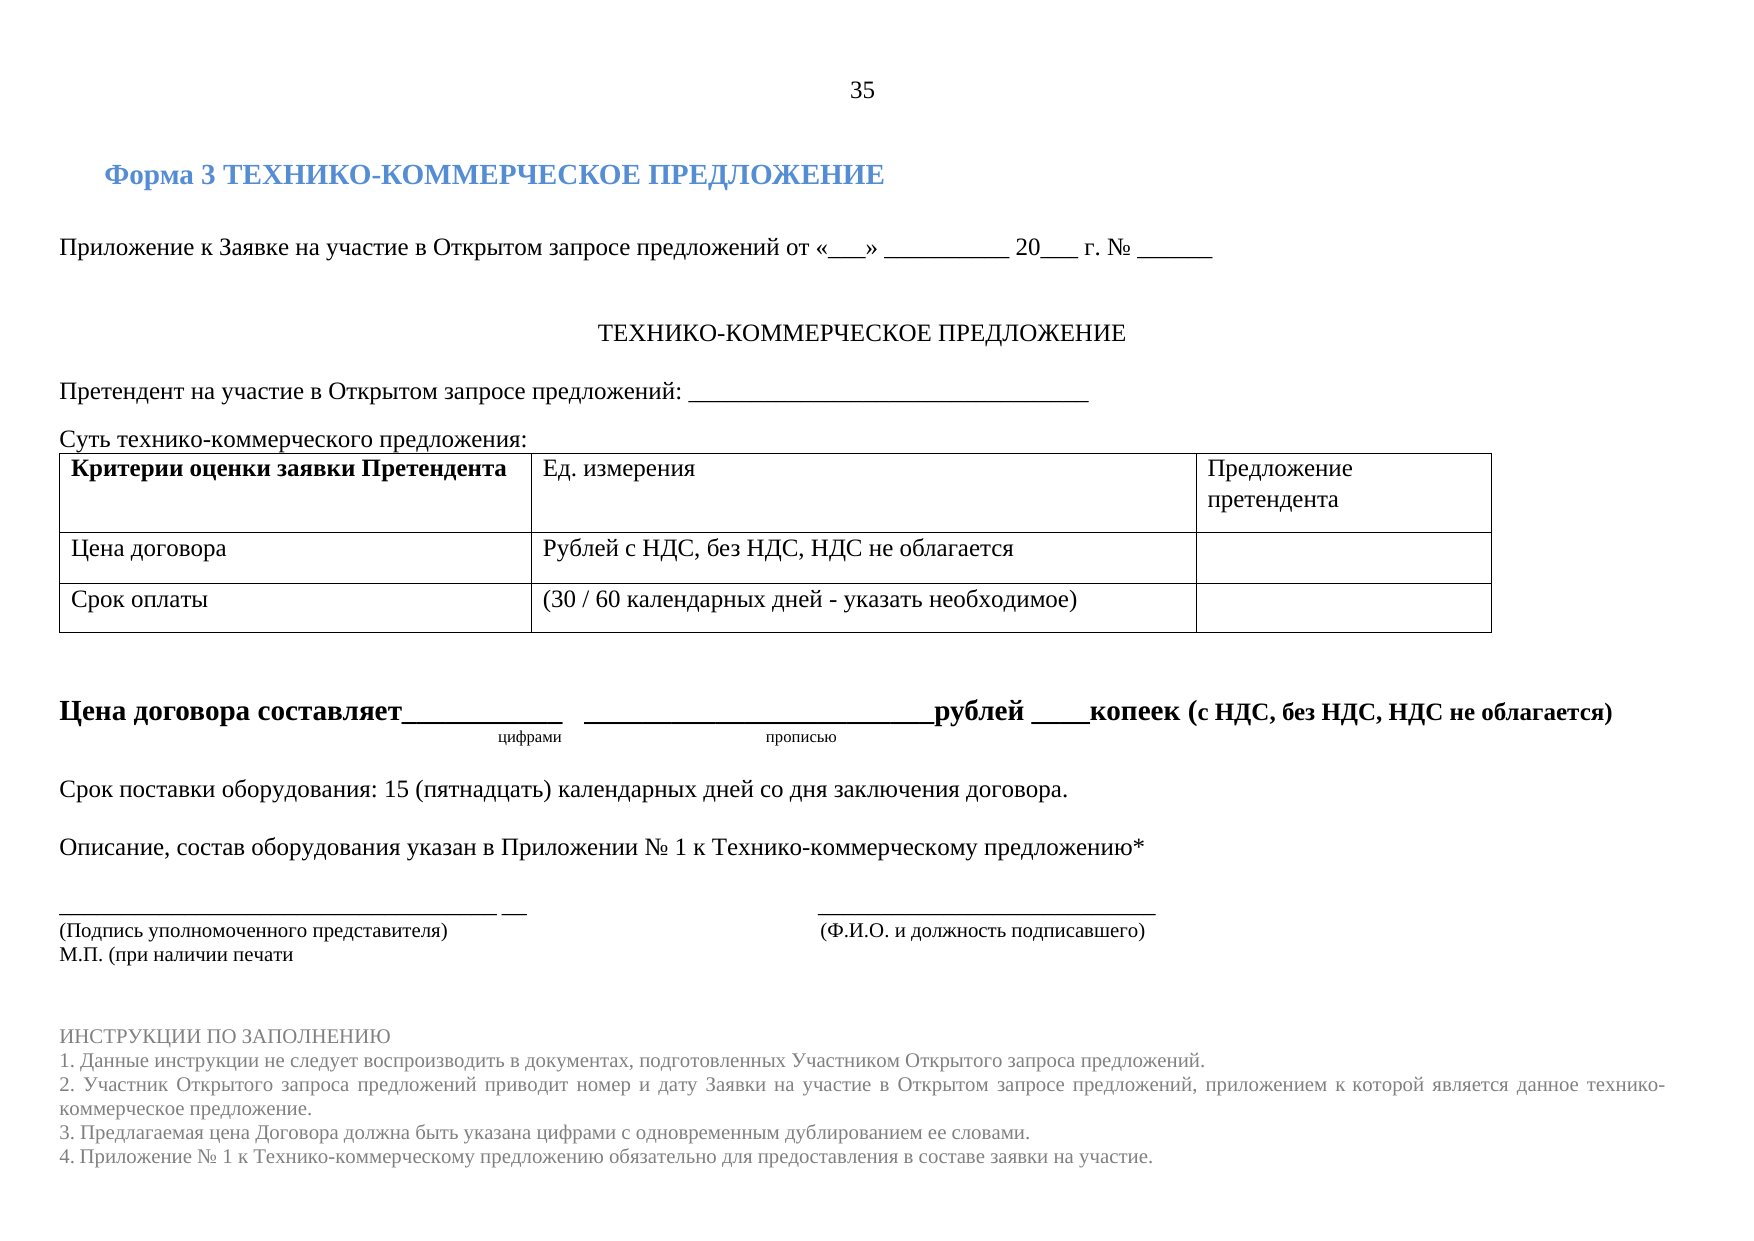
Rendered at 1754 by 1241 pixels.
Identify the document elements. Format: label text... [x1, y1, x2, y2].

text (Подпись уполномоченного представителя) (Ф.И.О. и должность подписавшего) [59, 918, 1665, 942]
table_header Ед. измерения [532, 454, 1196, 532]
table_cell [1197, 584, 1491, 632]
text Описание, состав оборудования указан в Приложении № 1 к Технико-коммерческому предложению* [59, 832, 1665, 861]
text 1. Данные инструкции не следует воспроизводить в документах, подготовленных Участником Открытого запроса предложений. [59, 1048, 1665, 1072]
text цифрами прописью [104, 726, 1665, 746]
text Приложение к Заявке на участие в Открытом запросе предложений от «___» __________ 20___ г. № ______ [59, 232, 1665, 261]
text ИНСТРУКЦИИ ПО ЗАПОЛНЕНИЮ [59, 1024, 1665, 1048]
text Форма 3 ТЕХНИКО-КОММЕРЧЕСКОЕ ПРЕДЛОЖЕНИЕ [104, 157, 1665, 191]
table_cell [1197, 533, 1491, 583]
table_header Предложение претендента [1197, 454, 1491, 532]
text 3. Предлагаемая цена Договора должна быть указана цифрами с одновременным дублированием ее словами. [59, 1120, 1665, 1144]
text М.П. (при наличии печати [59, 942, 1665, 966]
text Цена договора составляет___________ ________________________рублей ____копеек (с НДС, без НДС, НДС не облагается) [59, 693, 1665, 726]
text 4. Приложение № 1 к Технико-коммерческому предложению обязательно для предоставления в составе заявки на участие. [59, 1144, 1665, 1168]
text 2. Участник Открытого запроса предложений приводит номер и дату Заявки на участие в Открытом запросе предложений, приложением к которой является данное технико-коммерческое предложение. [59, 1072, 1665, 1120]
text Срок поставки оборудования: 15 (пятнадцать) календарных дней со дня заключения договора. [59, 774, 1665, 803]
text ТЕХНИКО-КОММЕРЧЕСКОЕ ПРЕДЛОЖЕНИЕ [59, 318, 1665, 347]
table_cell Рублей с НДС, без НДС, НДС не облагается [532, 533, 1196, 583]
table_cell Срок оплаты [60, 584, 531, 632]
table_cell (30 / 60 календарных дней - указать необходимое) [532, 584, 1196, 632]
table_header Критерии оценки заявки Претендента [60, 454, 531, 532]
text Суть технико-коммерческого предложения: [59, 424, 1665, 452]
text Претендент на участие в Открытом запросе предложений: ________________________________ [59, 376, 1665, 405]
table_cell Цена договора [60, 533, 531, 583]
text ___________________________________ __ ___________________________ [59, 889, 1665, 918]
